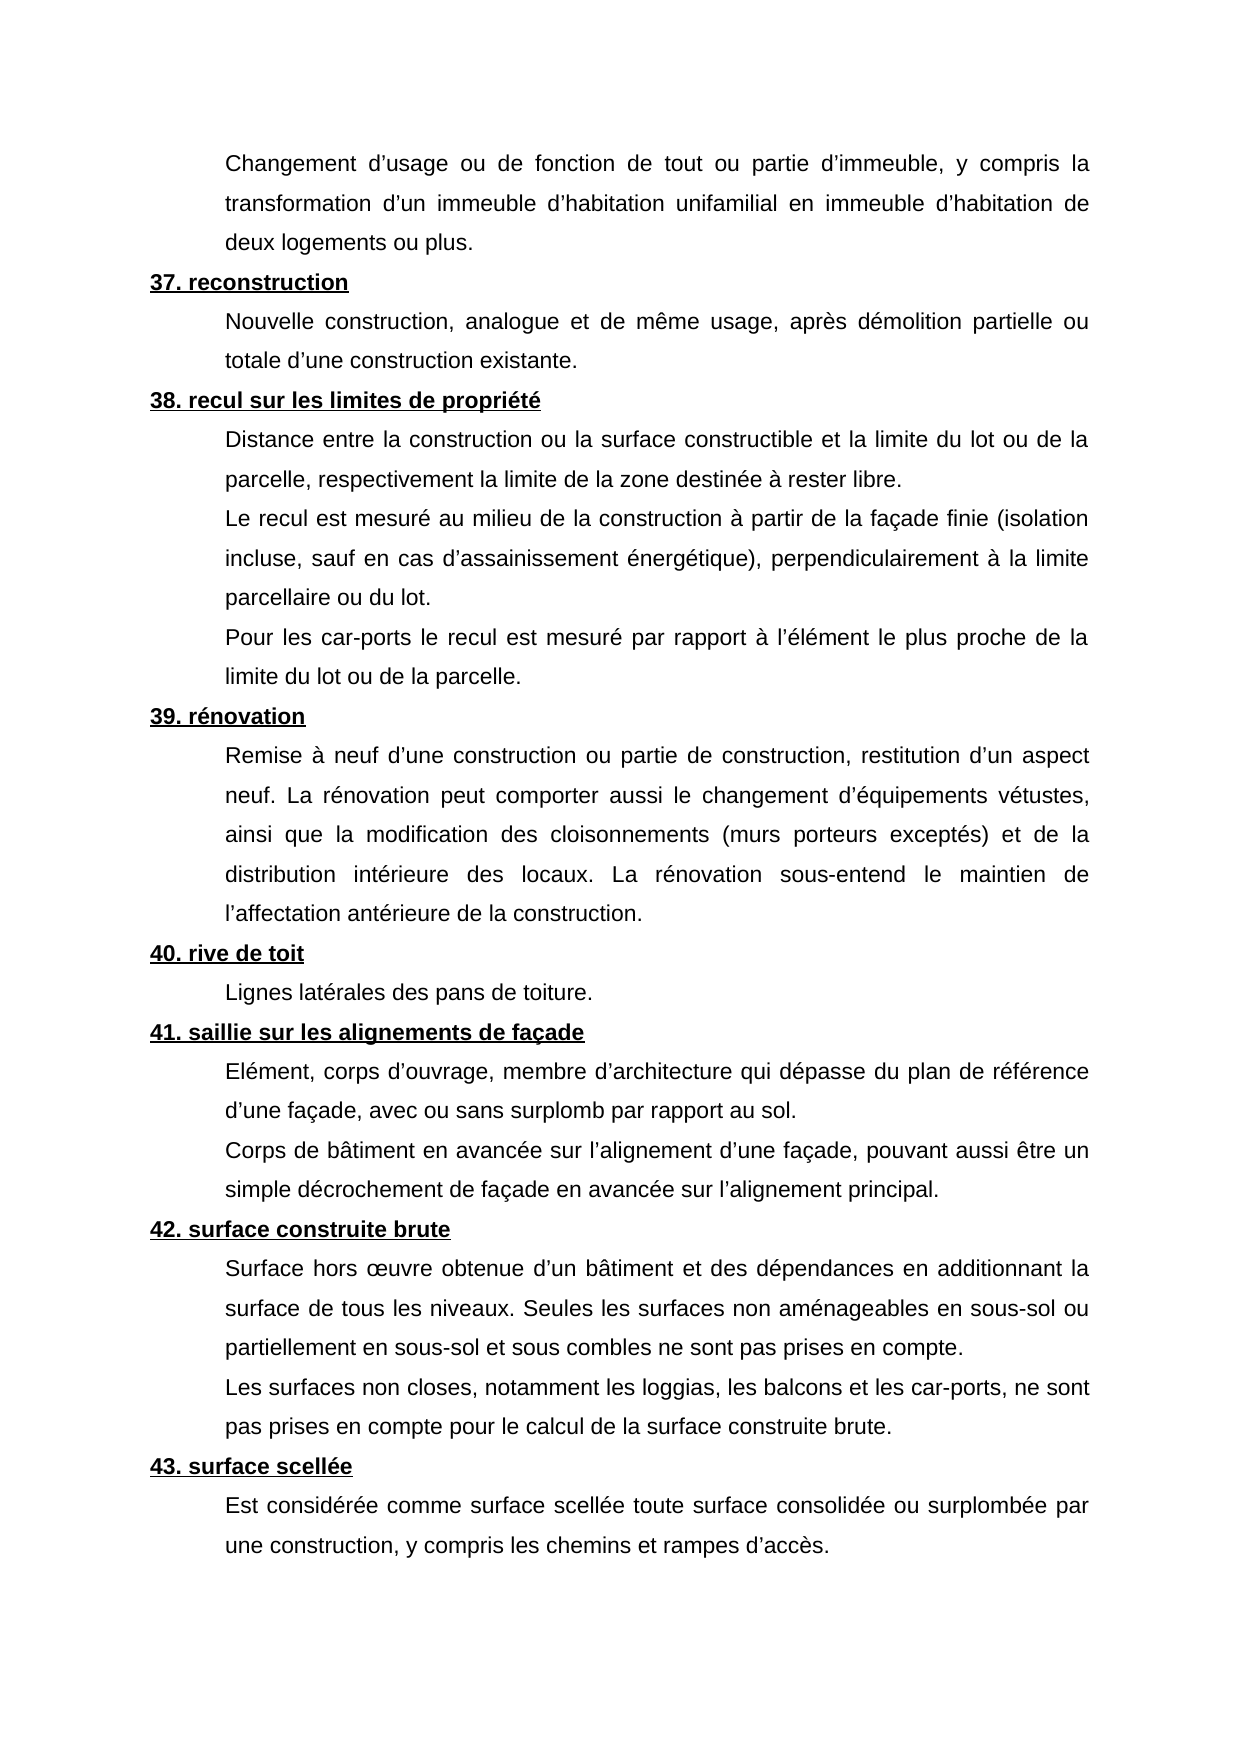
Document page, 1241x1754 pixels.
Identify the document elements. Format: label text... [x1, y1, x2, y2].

text Les surfaces non closes, notamment les loggias, les balcons et les car-ports, ne sont pas prises en compte pour le calcul de la surface construite brute. [225, 1374, 1090, 1440]
text 37. reconstruction [150, 268, 1090, 295]
text Corps de bâtiment en avancée sur l’alignement d’une façade, pouvant aussi être un simple décrochement de façade en avancée sur l’alignement principal. [225, 1137, 1090, 1203]
text Est considérée comme surface scellée toute surface consolidée ou surplombée par une construction, y compris les chemins et rampes d’accès. [225, 1492, 1090, 1558]
text 43. surface scellée [150, 1453, 1090, 1479]
text Changement d’usage ou de fonction de tout ou partie d’immeuble, y compris la transformation d’un immeuble d’habitation unifamilial en immeuble d’habitation de deux logements ou plus. [225, 150, 1090, 255]
text Le recul est mesuré au milieu de la construction à partir de la façade finie (isolation incluse, sauf en cas d’assainissement énergétique), perpendiculairement à la limite parcellaire ou du lot. [225, 505, 1090, 611]
text Remise à neuf d’une construction ou partie de construction, restitution d’un aspect neuf. La rénovation peut comporter aussi le changement d’équipements vétustes, ainsi que la modification des cloisonnements (murs porteurs exceptés) et de la distribution intérieure des locaux. La rénovation sous-entend le maintien de l’affectation antérieure de la construction. [225, 742, 1090, 926]
text Lignes latérales des pans de toiture. [225, 979, 1090, 1005]
text 42. surface construite brute [150, 1216, 1090, 1242]
text Distance entre la construction ou la surface constructible et la limite du lot ou de la parcelle, respectivement la limite de la zone destinée à rester libre. [225, 426, 1090, 492]
text Nouvelle construction, analogue et de même usage, après démolition partielle ou totale d’une construction existante. [225, 308, 1090, 374]
text 39. rénovation [150, 703, 1090, 729]
text Pour les car-ports le recul est mesuré par rapport à l’élément le plus proche de la limite du lot ou de la parcelle. [225, 624, 1090, 689]
text 40. rive de toit [150, 939, 1090, 966]
text 38. recul sur les limites de propriété [150, 387, 1090, 413]
text 41. saillie sur les alignements de façade [150, 1018, 1090, 1045]
text Elément, corps d’ouvrage, membre d’architecture qui dépasse du plan de référence d’une façade, avec ou sans surplomb par rapport au sol. [225, 1058, 1090, 1124]
text Surface hors œuvre obtenue d’un bâtiment et des dépendances en additionnant la surface de tous les niveaux. Seules les surfaces non aménageables en sous-sol ou partiellement en sous-sol et sous combles ne sont pas prises en compte. [225, 1255, 1090, 1361]
